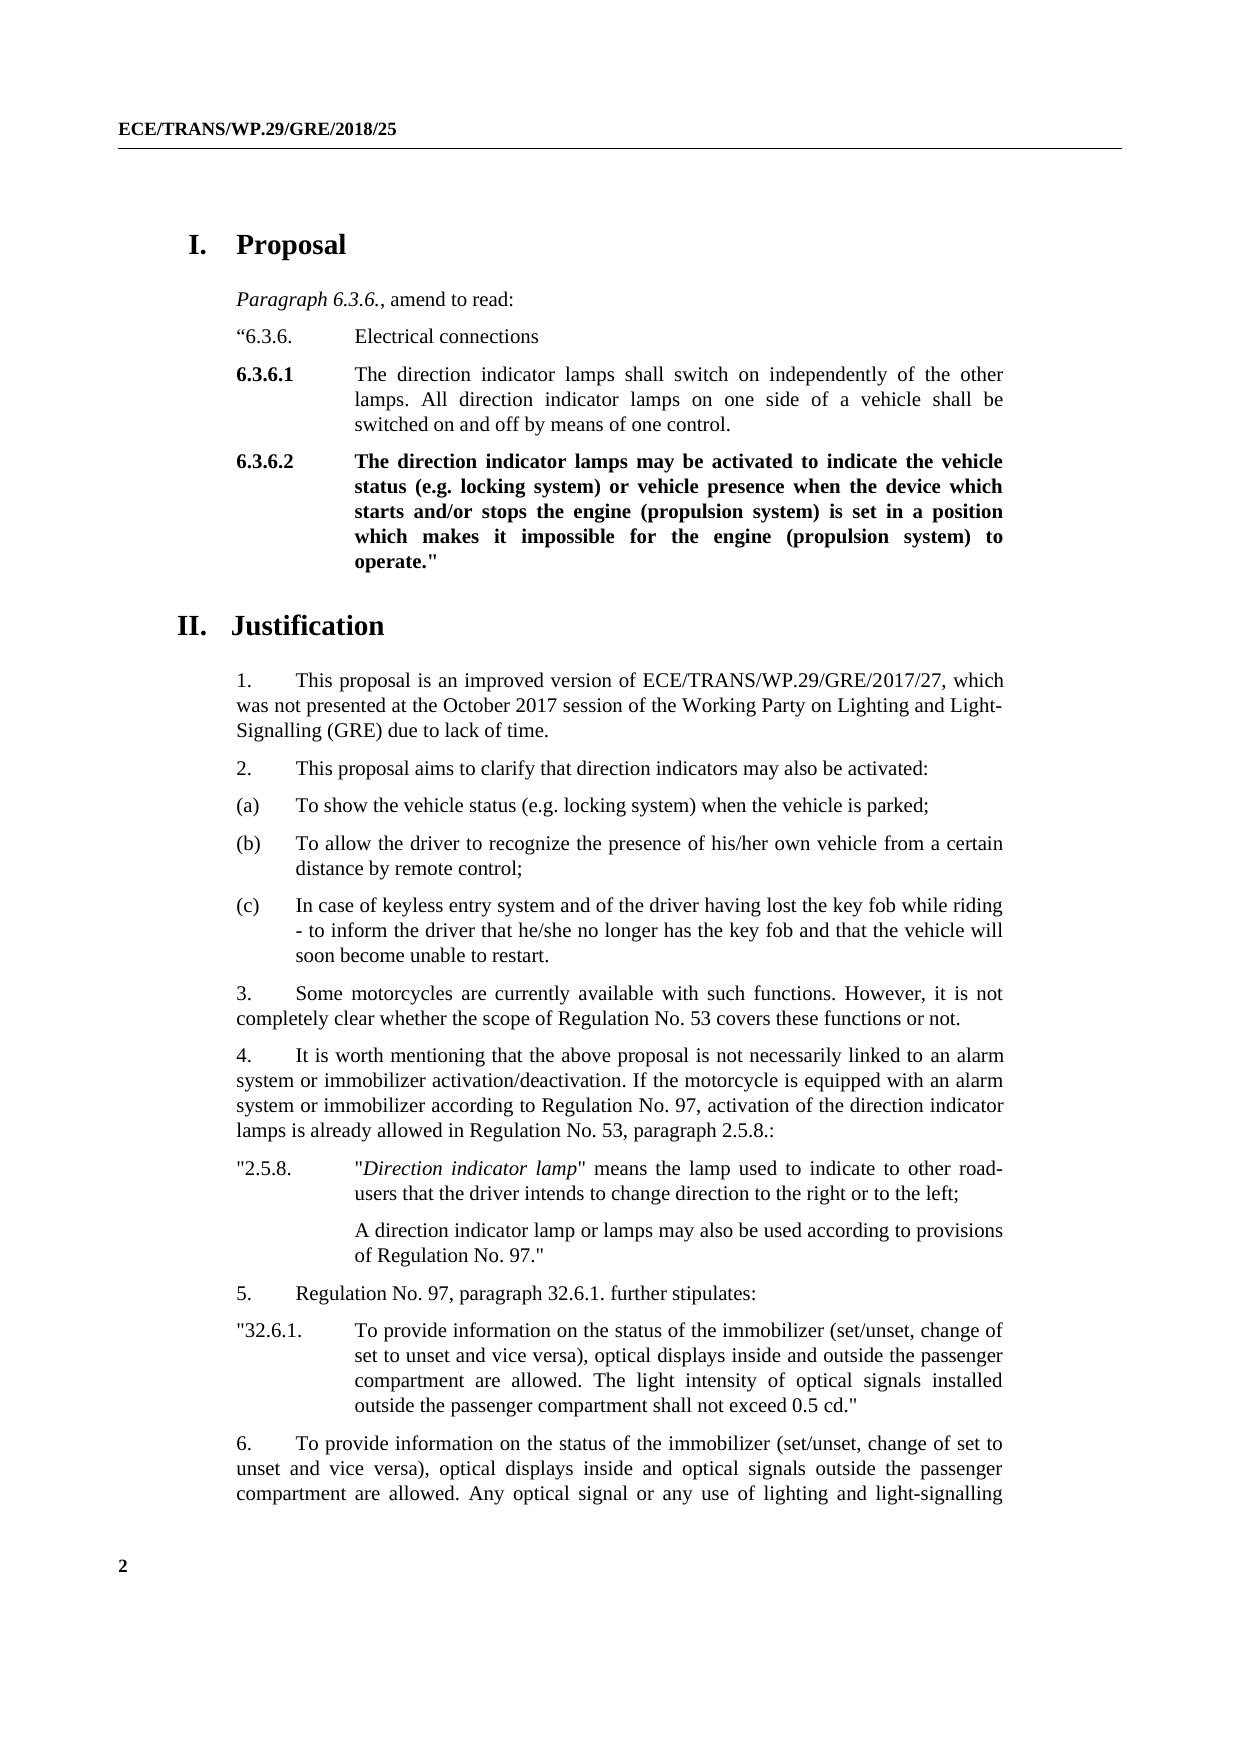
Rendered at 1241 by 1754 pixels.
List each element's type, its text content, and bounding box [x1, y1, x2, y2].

list Some motorcycles are currently available with such functions. However, it is not completely clear whether the scope of Regulation No. 53 covers these functions or not. [236, 979, 1004, 1029]
text I. Proposal [155, 229, 1004, 261]
list 5. Regulation No. 97, paragraph 32.6.1. further stipulates: [236, 1279, 1004, 1304]
list 4. It is worth mentioning that the above proposal is not necessarily linked to an alarm system or immobilizer activation/deactivation. If the motorcycle is equipped with an alarm system or immobilizer according to Regulation No. 97, activation of the direction indicator lamps is already allowed in Regulation No. 53, paragraph 2.5.8.: [236, 1042, 1004, 1142]
list This proposal is an improved version of ECE/TRANS/WP.29/GRE/2017/27, which was not presented at the October 2017 session of the Working Party on Lighting and Light-Signalling (GRE) due to lack of time. [236, 667, 1004, 742]
list To show the vehicle status (e.g. locking system) when the vehicle is parked; [236, 792, 1004, 817]
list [236, 1429, 1004, 1504]
text "2.5.8. "Direction indicator lamp" means the lamp used to indicate to other road-users that the driver intends to change direction to the right or to the left; [236, 1154, 1004, 1204]
list This proposal aims to clarify that direction indicators may also be activated: [236, 754, 1004, 779]
text Paragraph 6.3.6., amend to read: [177, 286, 1004, 311]
text “6.3.6. Electrical connections [236, 323, 1004, 348]
text II. Justification [118, 611, 1004, 642]
list In case of keyless entry system and of the driver having lost the key fob while riding - to inform the driver that he/she no longer has the key fob and that the vehicle will soon become unable to restart. [236, 892, 1004, 967]
text A direction indicator lamp or lamps may also be used according to provisions of Regulation No. 97." [236, 1217, 1004, 1267]
text "32.6.1. To provide information on the status of the immobilizer (set/unset, change of set to unset and vice versa), optical displays inside and outside the passenger compartment are allowed. The light intensity of optical signals installed outside the passenger compartment shall not exceed 0.5 cd." [236, 1317, 1004, 1417]
list To allow the driver to recognize the presence of his/her own vehicle from a certain distance by remote control; [236, 829, 1004, 879]
text 6.3.6.1 The direction indicator lamps shall switch on independently of the other lamps. All direction indicator lamps on one side of a vehicle shall be switched on and off by means of one control. [236, 361, 1004, 436]
text 6.3.6.2 The direction indicator lamps may be activated to indicate the vehicle status (e.g. locking system) or vehicle presence when the device which starts and/or stops the engine (propulsion system) is set in a position which makes it impossible for the engine (propulsion system) to operate." [236, 448, 1004, 573]
